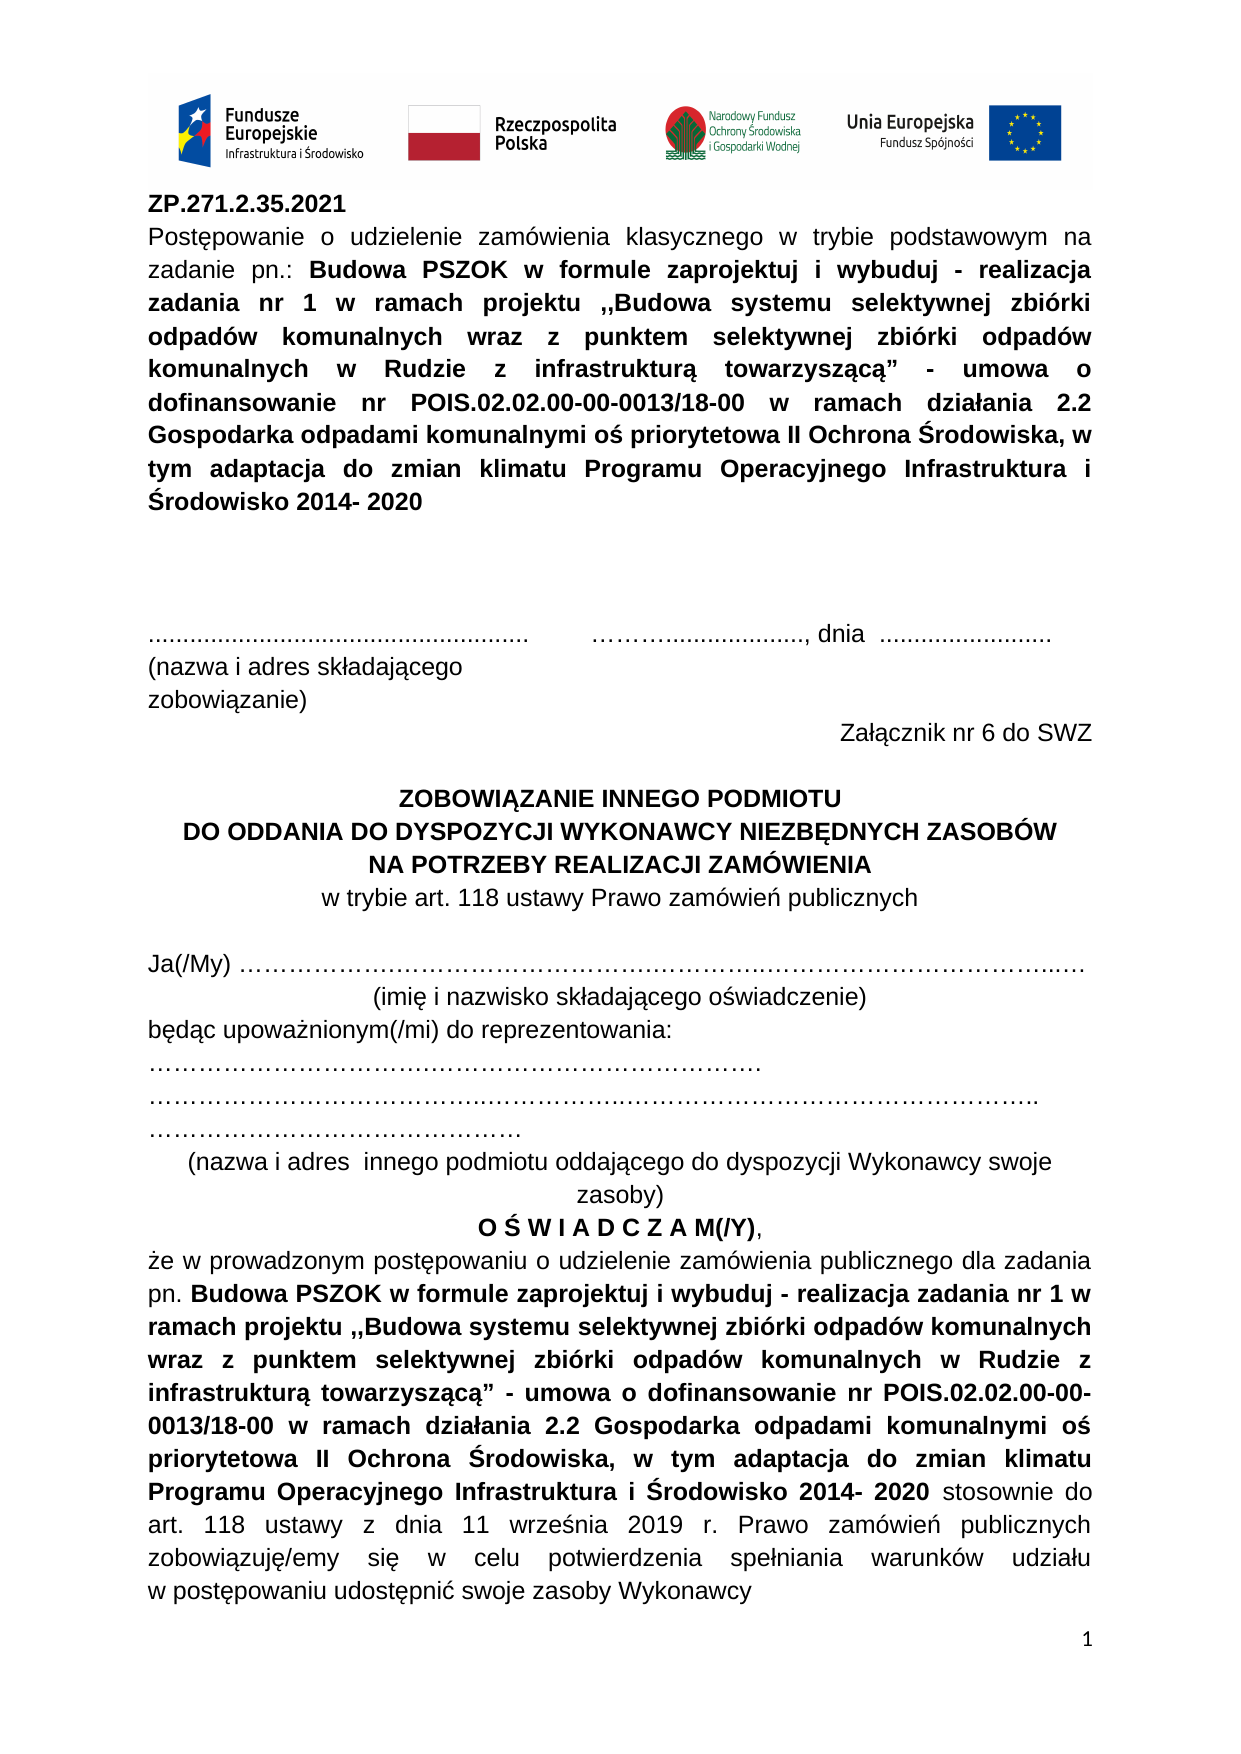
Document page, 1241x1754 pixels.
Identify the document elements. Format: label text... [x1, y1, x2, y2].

text …………………………….………………………………….…………………………………..……………..…………………………………………..……………………………………… [148, 1048, 1093, 1143]
text zobowiązanie) [148, 685, 1093, 713]
text (nazwa i adres składającego [148, 652, 1093, 680]
text O Ś W I A D C Z A M(/Y), [148, 1213, 1093, 1242]
text Ja(/My) ……………….………………………….…………..……………………………...… [148, 949, 1093, 978]
text że w prowadzonym postępowaniu o udzielenie zamówienia publicznego dla zadania pn. Budowa PSZOK w formule zaprojektuj i wybuduj - realizacja zadania nr 1 w ramach projektu ,,Budowa systemu selektywnej zbiórki odpadów komunalnych wraz z punktem selektywnej zbiórki odpadów komunalnych w Rudzie z infrastrukturą towarzyszącą” - umowa o dofinansowanie nr POIS.02.02.00-00-0013/18-00 w ramach działania 2.2 Gospodarka odpadami komunalnymi oś priorytetowa II Ochrona Środowiska, w tym adaptacja do zmian klimatu Programu Operacyjnego Infrastruktura i Środowisko 2014- 2020 stosownie do art. 118 ustawy z dnia 11 września 2019 r. Prawo zamówień publicznych zobowiązuję/emy się w celu potwierdzenia spełniania warunków udziału w postępowaniu udostępnić swoje zasoby Wykonawcy [148, 1246, 1093, 1605]
text ZOBOWIĄZANIE INNEGO PODMIOTU [148, 784, 1093, 812]
text Postępowanie o udzielenie zamówienia klasycznego w trybie podstawowym na zadanie pn.: Budowa PSZOK w formule zaprojektuj i wybuduj - realizacja zadania nr 1 w ramach projektu ,,Budowa systemu selektywnej zbiórki odpadów komunalnych wraz z punktem selektywnej zbiórki odpadów komunalnych w Rudzie z infrastrukturą towarzyszącą” - umowa o dofinansowanie nr POIS.02.02.00-00-0013/18-00 w ramach działania 2.2 Gospodarka odpadami komunalnymi oś priorytetowa II Ochrona Środowiska, w tym adaptacja do zmian klimatu Programu Operacyjnego Infrastruktura i Środowisko 2014- 2020 [148, 222, 1093, 515]
text DO ODDANIA DO DYSPOZYCJI WYKONAWCY NIEZBĘDNYCH ZASOBÓW [148, 817, 1093, 846]
text w trybie art. 118 ustawy Prawo zamówień publicznych [148, 883, 1093, 912]
text ....................................................... ………...................., dnia ......................... [148, 619, 1093, 647]
picture [147, 73, 1093, 190]
text ZP.271.2.35.2021 [148, 190, 1093, 218]
text NA POTRZEBY REALIZACJI ZAMÓWIENIA [148, 850, 1093, 878]
text (imię i nazwisko składającego oświadczenie) [148, 982, 1093, 1011]
text będąc upoważnionym(/mi) do reprezentowania: [148, 1015, 1093, 1044]
text (nazwa i adres innego podmiotu oddającego do dyspozycji Wykonawcy swoje zasoby) [148, 1147, 1093, 1209]
text Załącznik nr 6 do SWZ [668, 718, 1093, 746]
